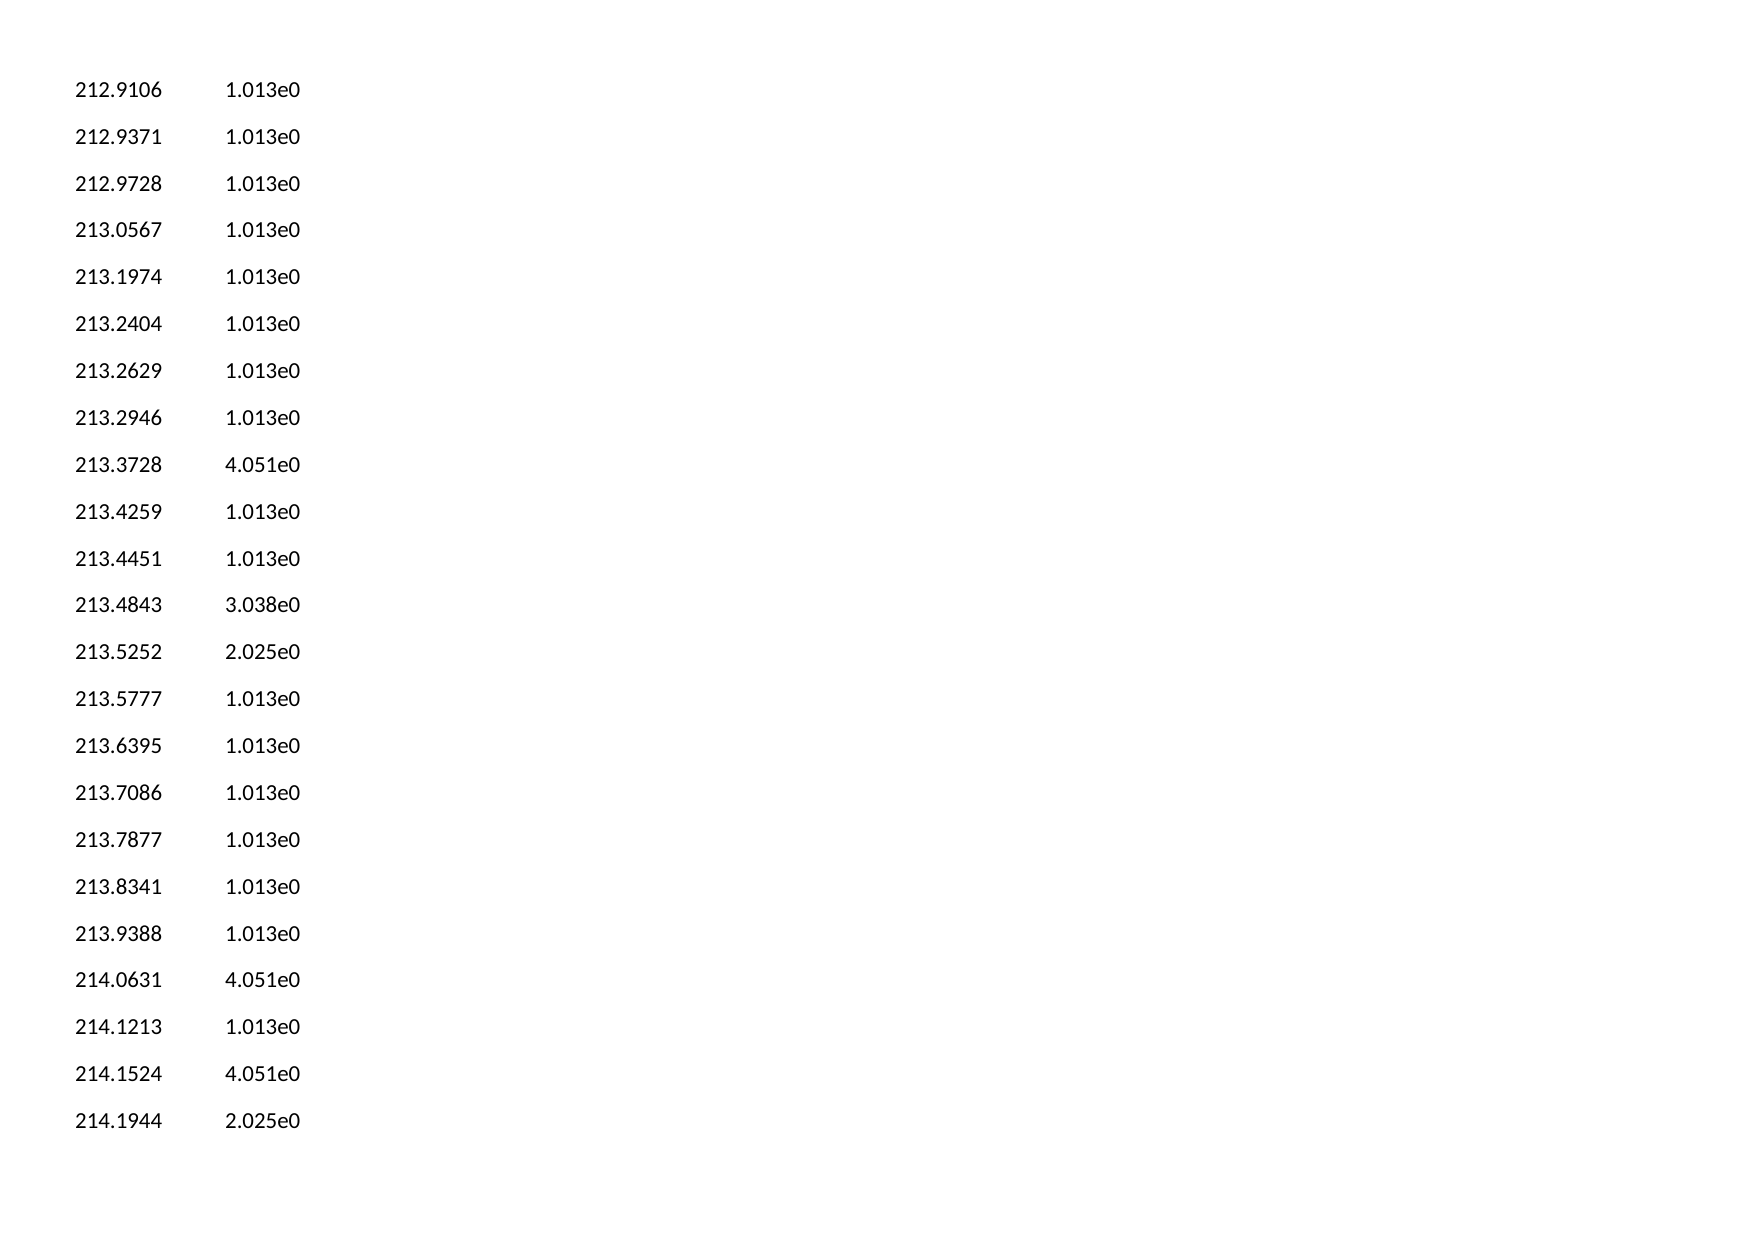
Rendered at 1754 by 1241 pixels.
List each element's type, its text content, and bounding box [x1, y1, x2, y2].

text 213.6395 1.013e0 [75, 731, 1679, 759]
text 213.2629 1.013e0 [75, 356, 1679, 384]
text 213.5252 2.025e0 [75, 637, 1679, 666]
text 213.3728 4.051e0 [75, 450, 1679, 478]
text 213.4451 1.013e0 [75, 544, 1679, 572]
text 212.9728 1.013e0 [75, 169, 1679, 197]
text 213.1974 1.013e0 [75, 262, 1679, 291]
text 213.4259 1.013e0 [75, 497, 1679, 525]
text 212.9106 1.013e0 [75, 75, 1679, 103]
text 213.5777 1.013e0 [75, 684, 1679, 712]
text 213.4843 3.038e0 [75, 591, 1679, 619]
text 213.2404 1.013e0 [75, 309, 1679, 337]
text 214.1944 2.025e0 [75, 1106, 1679, 1134]
text 214.0631 4.051e0 [75, 966, 1679, 994]
text 213.7086 1.013e0 [75, 778, 1679, 806]
text 213.9388 1.013e0 [75, 919, 1679, 947]
text 212.9371 1.013e0 [75, 122, 1679, 150]
text 213.2946 1.013e0 [75, 403, 1679, 431]
text 214.1524 4.051e0 [75, 1059, 1679, 1087]
text 213.8341 1.013e0 [75, 872, 1679, 900]
text 213.7877 1.013e0 [75, 825, 1679, 853]
text 214.1213 1.013e0 [75, 1012, 1679, 1041]
text 213.0567 1.013e0 [75, 216, 1679, 244]
